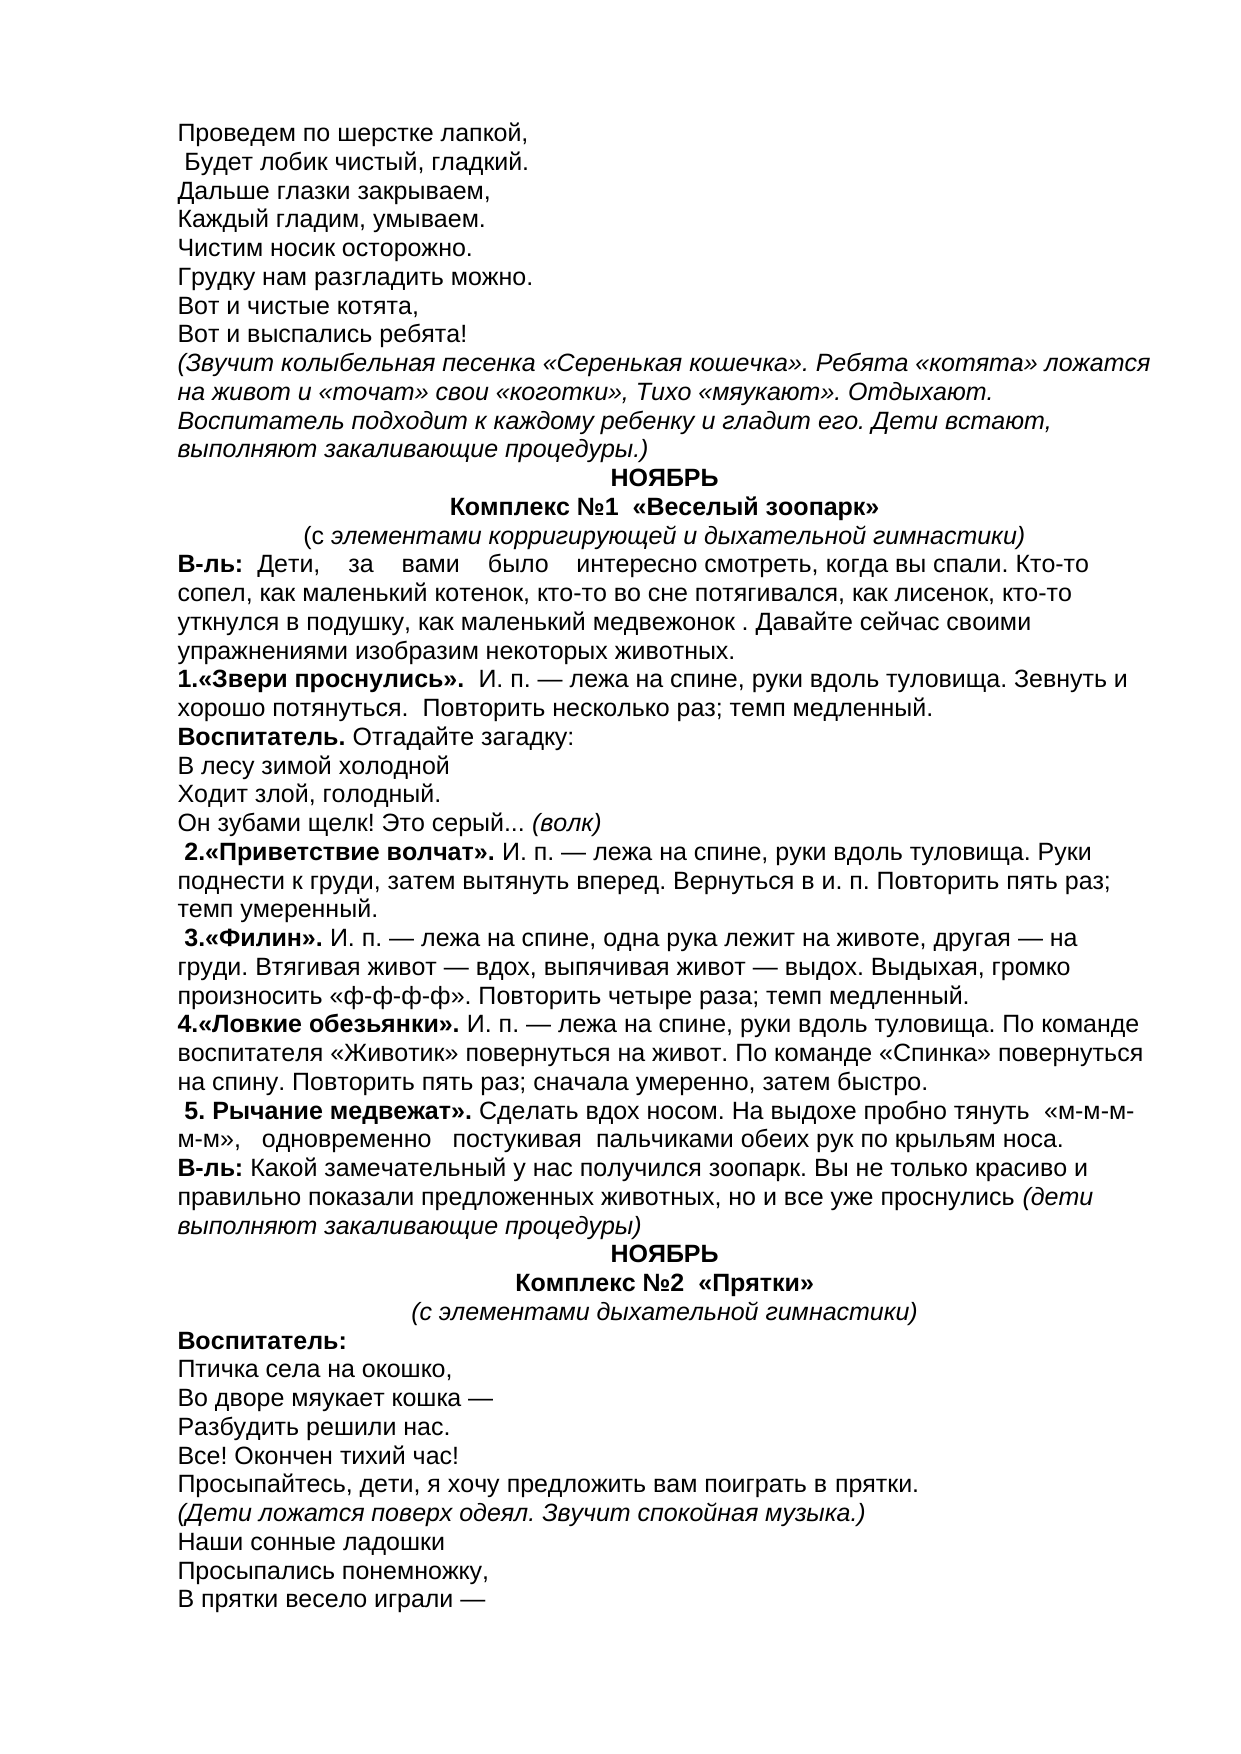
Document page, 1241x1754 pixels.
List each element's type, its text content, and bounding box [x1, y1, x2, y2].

text НОЯБРЬ [177, 1239, 1152, 1268]
text 3.«Филин». И. п. — лежа на спине, одна рука лежит на животе, другая — на груди. Втягивая живот — вдох, выпячивая живот — выдох. Выдыхая, громко произносить «ф-ф-ф-ф». Повторить четыре раза; темп медленный. [177, 923, 1152, 1009]
text Во дворе мяукает кошка — [177, 1383, 1152, 1412]
text НОЯБРЬ [177, 463, 1152, 492]
text 5. Рычание медвежат». Сделать вдох носом. На выдохе пробно тянуть «м-м-м-м-м», одновременно постукивая пальчиками обеих рук по крыльям носа. [177, 1096, 1152, 1153]
text Птичка села на окошко, [177, 1354, 1152, 1383]
text Проведем по шерстке лапкой, [177, 118, 1152, 147]
text Комплекс №1 «Веселый зоопарк» [177, 492, 1152, 521]
text 1.«Звери проснулись». И. п. — лежа на спине, руки вдоль туловища. Зевнуть и хорошо потянуться. Повторить несколько раз; темп медленный. [177, 664, 1152, 722]
text Просыпайтесь, дети, я хочу предложить вам поиграть в прятки. [177, 1469, 1152, 1498]
text Наши сонные ладошки [177, 1527, 1152, 1556]
text (с элементами корригирующей и дыхательной гимнастики) [177, 521, 1152, 549]
text Он зубами щелк! Это серый... (волк) [177, 808, 1152, 837]
text 2.«Приветствие волчат». И. п. — лежа на спине, руки вдоль туловища. Руки поднести к груди, затем вытянуть вперед. Вернуться в и. п. Повторить пять раз; темп умеренный. [177, 837, 1152, 923]
text Воспитатель: [177, 1326, 1152, 1354]
text (Звучит колыбельная песенка «Серенькая кошечка». Ребята «котята» ложатся на живот и «точат» свои «коготки», Тихо «мяукают». Отдыхают. Воспитатель подходит к каждому ребенку и гладит его. Дети встают, выполняют закаливающие процедуры.) [177, 348, 1152, 463]
text Воспитатель. Отгадайте загадку: [177, 722, 1152, 751]
text 4.«Ловкие обезьянки». И. п. — лежа на спине, руки вдоль туловища. По команде воспитателя «Животик» повернуться на живот. По команде «Спинка» повернуться на спину. Повторить пять раз; сначала умеренно, затем быстро. [177, 1009, 1152, 1096]
text Комплекс №2 «Прятки» [177, 1268, 1152, 1297]
text Разбудить решили нас. [177, 1412, 1152, 1441]
text В-ль: Дети, за вами было интересно смотреть, когда вы спали. Кто-то сопел, как маленький котенок, кто-то во сне потягивался, как лисенок, кто-то уткнулся в подушку, как маленький медвежонок . Давайте сейчас своими упражнениями изобразим некоторых животных. [177, 549, 1152, 664]
text Будет лобик чистый, гладкий. [177, 147, 1152, 176]
text В лесу зимой холодной [177, 751, 1152, 779]
text Каждый гладим, умываем. [177, 204, 1152, 233]
text В-ль: Какой замечательный у нас получился зоопарк. Вы не только красиво и правильно показали предложенных животных, но и все уже проснулись (дети выполняют закаливающие процедуры) [177, 1153, 1152, 1239]
text Вот и чистые котята, [177, 291, 1152, 319]
text (Дети ложатся поверх одеял. Звучит спокойная музыка.) [177, 1498, 1152, 1527]
text Дальше глазки закрываем, [177, 176, 1152, 204]
text (с элементами дыхательной гимнастики) [177, 1297, 1152, 1326]
text Чистим носик осторожно. [177, 233, 1152, 262]
text В прятки весело играли — [177, 1584, 1152, 1613]
text Просыпались понемножку, [177, 1556, 1152, 1584]
text Все! Окончен тихий час! [177, 1441, 1152, 1469]
text Вот и выспались ребята! [177, 319, 1152, 348]
text Ходит злой, голодный. [177, 779, 1152, 808]
text Грудку нам разгладить можно. [177, 262, 1152, 291]
